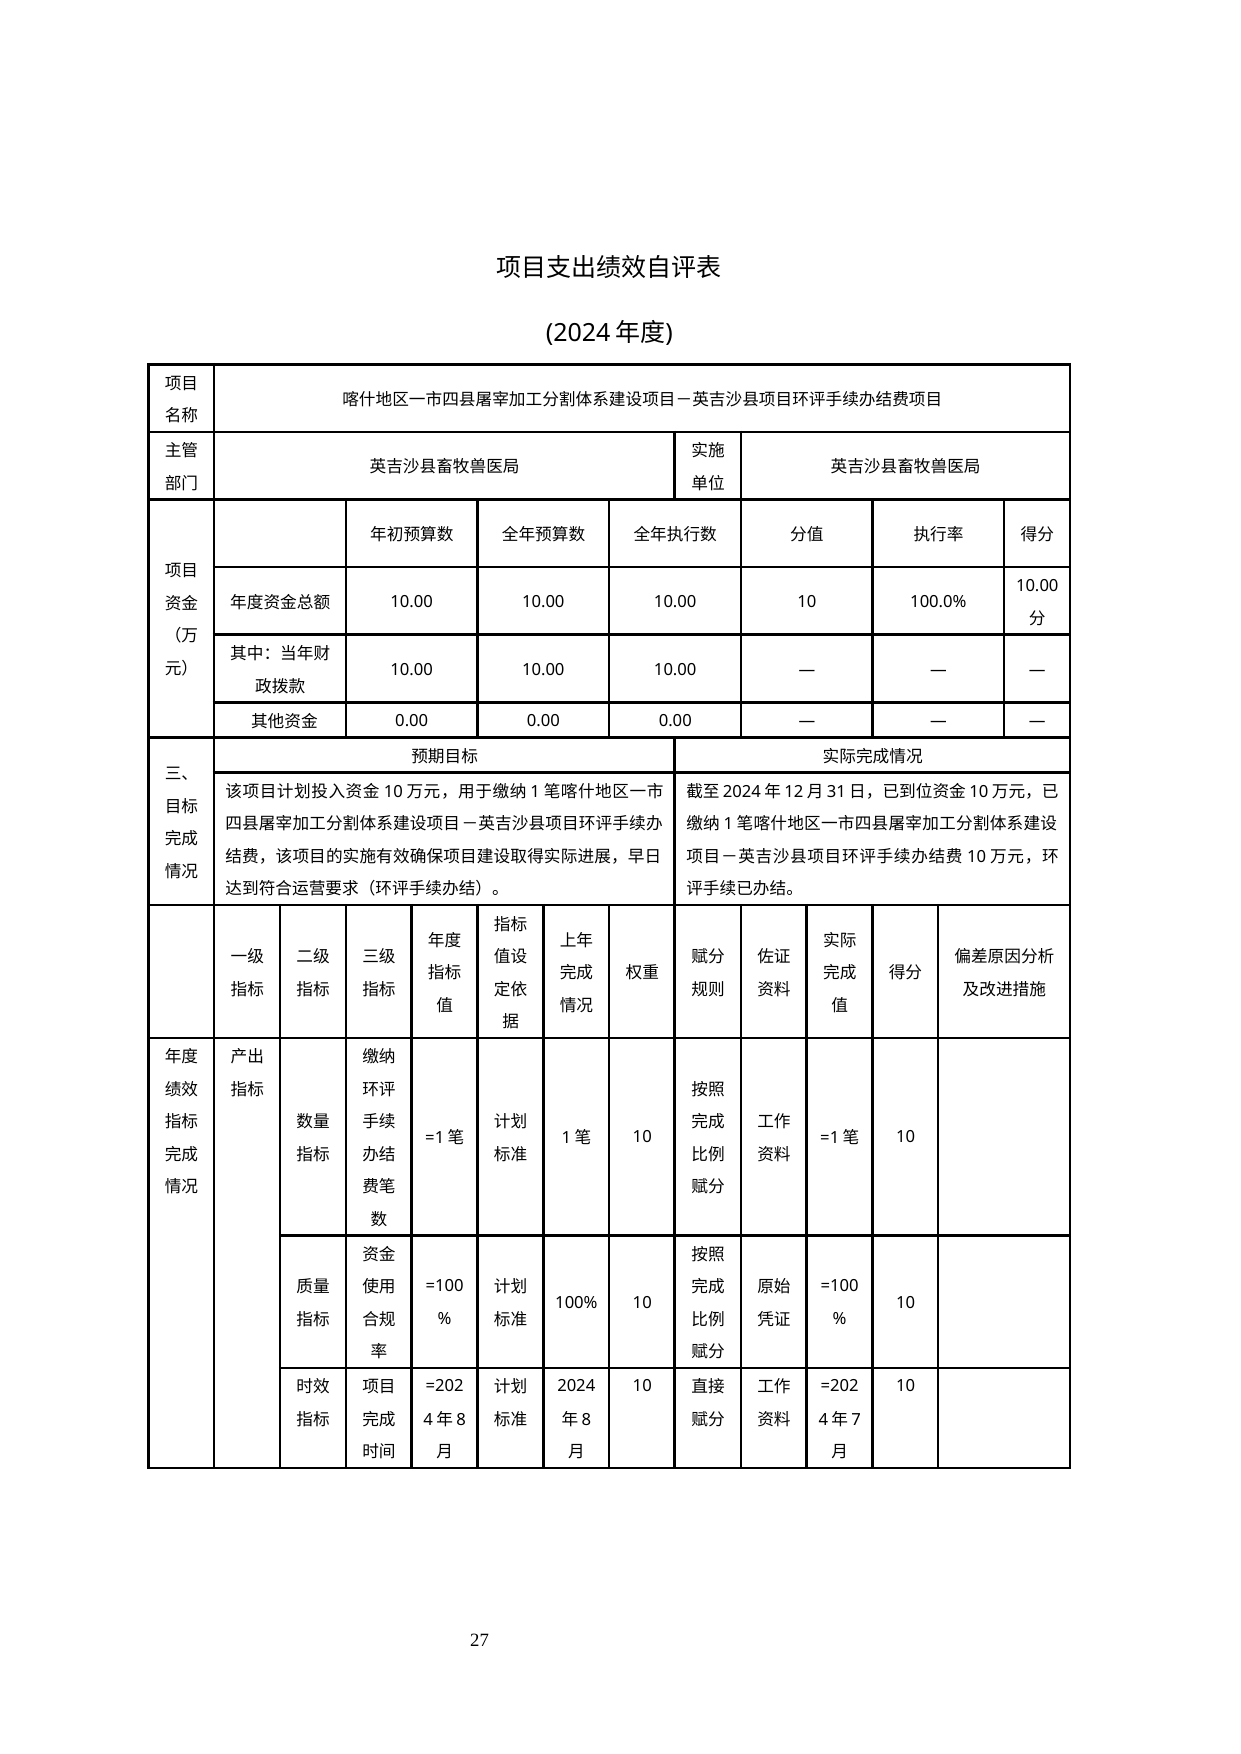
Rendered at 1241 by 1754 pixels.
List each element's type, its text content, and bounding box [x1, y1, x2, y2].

table_cell 10.00 [479, 636, 608, 701]
table_cell 项目资金 （万元） [150, 501, 213, 736]
table_cell 资金使用合规率 [347, 1237, 410, 1367]
table_cell 年度指标值 [413, 906, 476, 1036]
table_cell 英吉沙县畜牧兽医局 [215, 433, 673, 498]
table_cell 指标值设定依据 [479, 906, 542, 1036]
table_cell =2024年7月 [808, 1369, 871, 1467]
table_cell 10 [874, 1039, 937, 1234]
table_cell 计划标准 [479, 1237, 542, 1367]
table_cell 直接赋分 [676, 1369, 740, 1467]
table_cell =2024年8月 [413, 1369, 476, 1467]
table_cell — [1005, 704, 1069, 736]
table_cell 数量指标 [281, 1039, 345, 1234]
table_cell 一级指标 [215, 906, 279, 1036]
table_cell 佐证资料 [742, 906, 805, 1036]
table_cell 得分 [874, 906, 937, 1036]
table_cell 二级指标 [281, 906, 345, 1036]
table_cell [215, 501, 345, 566]
table_cell 100.0% [874, 568, 1003, 633]
table_cell 该项目计划投入资金10万元，用于缴纳1笔喀什地区一市四县屠宰加工分割体系建设项目－英吉沙县项目环评手续办结费，该项目的实施有效确保项目建设取得实际进展，早日达到符合运营要求（环评手续办结）。 [215, 774, 673, 904]
table_cell =100% [413, 1237, 476, 1367]
table_cell 计划标准 [479, 1369, 542, 1467]
table_cell 2024年8月 [545, 1369, 608, 1467]
table_cell 上年完成情况 [545, 906, 608, 1036]
table_cell — [742, 636, 871, 701]
table_cell 缴纳环评手续办结费笔数 [347, 1039, 410, 1234]
table_cell 分值 [742, 501, 871, 566]
table_cell 偏差原因分析及改进措施 [939, 906, 1069, 1036]
table_cell 英吉沙县畜牧兽医局 [742, 433, 1069, 498]
table_cell 0.00 [610, 704, 740, 736]
table_cell (2024年度) [148, 298, 1070, 363]
table_cell 10.00 [347, 636, 476, 701]
table_cell 按照完成比例赋分 [676, 1039, 740, 1234]
table_cell 预期目标 [215, 739, 673, 771]
table_cell — [1005, 636, 1069, 701]
table_cell 0.00 [347, 704, 476, 736]
table_cell 产出指标 [215, 1039, 279, 1467]
table_cell 10 [742, 568, 871, 633]
table_cell 喀什地区一市四县屠宰加工分割体系建设项目－英吉沙县项目环评手续办结费项目 [215, 366, 1069, 431]
table_cell 计划标准 [479, 1039, 542, 1234]
table_cell 10.00 [610, 636, 740, 701]
table_cell 全年执行数 [610, 501, 740, 566]
table_cell 10.00 [347, 568, 476, 633]
table_cell 截至2024年12月31日，已到位资金10万元，已缴纳1笔喀什地区一市四县屠宰加工分割体系建设项目－英吉沙县项目环评手续办结费10万元，环评手续已办结。 [676, 774, 1069, 904]
table_cell 年度绩效指标完成情况 [150, 1039, 213, 1467]
table_cell 10 [610, 1237, 673, 1367]
table_cell 权重 [610, 906, 673, 1036]
table_cell 实际完成值 [808, 906, 871, 1036]
table_cell 得分 [1005, 501, 1069, 566]
table_cell 10 [874, 1369, 937, 1467]
table_cell 1笔 [545, 1039, 608, 1234]
table_cell 赋分规则 [676, 906, 740, 1036]
table_cell 其中：当年财政拨款 [215, 636, 345, 701]
table_cell 质量指标 [281, 1237, 345, 1367]
table_cell 10.00 [610, 568, 740, 633]
table_cell 全年预算数 [479, 501, 608, 566]
table_cell — [874, 636, 1003, 701]
table_cell 工作资料 [742, 1039, 805, 1234]
table_cell =1笔 [413, 1039, 476, 1234]
table_cell [939, 1039, 1069, 1234]
table_cell 按照完成比例赋分 [676, 1237, 740, 1367]
table_cell 10.00分 [1005, 568, 1069, 633]
table_cell 主管部门 [150, 433, 213, 498]
table_cell =1笔 [808, 1039, 871, 1234]
table_cell 年初预算数 [347, 501, 476, 566]
table_cell — [742, 704, 871, 736]
table_cell [939, 1369, 1069, 1467]
table_cell 三、目标完成情况 [150, 739, 213, 904]
table_cell — [874, 704, 1003, 736]
table_cell 三级指标 [347, 906, 410, 1036]
table_cell 100% [545, 1237, 608, 1367]
table_cell [939, 1237, 1069, 1367]
table_cell 执行率 [874, 501, 1003, 566]
table_cell 年度资金总额 [215, 568, 345, 633]
table_cell 其他资金 [215, 704, 345, 736]
table_cell 项目完成时间 [347, 1369, 410, 1467]
table_cell 10 [610, 1039, 673, 1234]
table_cell 实际完成情况 [676, 739, 1069, 771]
table_cell 工作资料 [742, 1369, 805, 1467]
table_cell 10 [874, 1237, 937, 1367]
table_header 项目支出绩效自评表 [148, 233, 1070, 298]
table_cell 0.00 [479, 704, 608, 736]
table_cell 原始凭证 [742, 1237, 805, 1367]
table_cell [150, 906, 213, 1036]
table_cell =100% [808, 1237, 871, 1367]
table_cell 实施单位 [676, 433, 740, 498]
table_cell 10 [610, 1369, 673, 1467]
table_cell 项目名称 [150, 366, 213, 431]
table_cell 10.00 [479, 568, 608, 633]
table_cell 时效指标 [281, 1369, 345, 1467]
